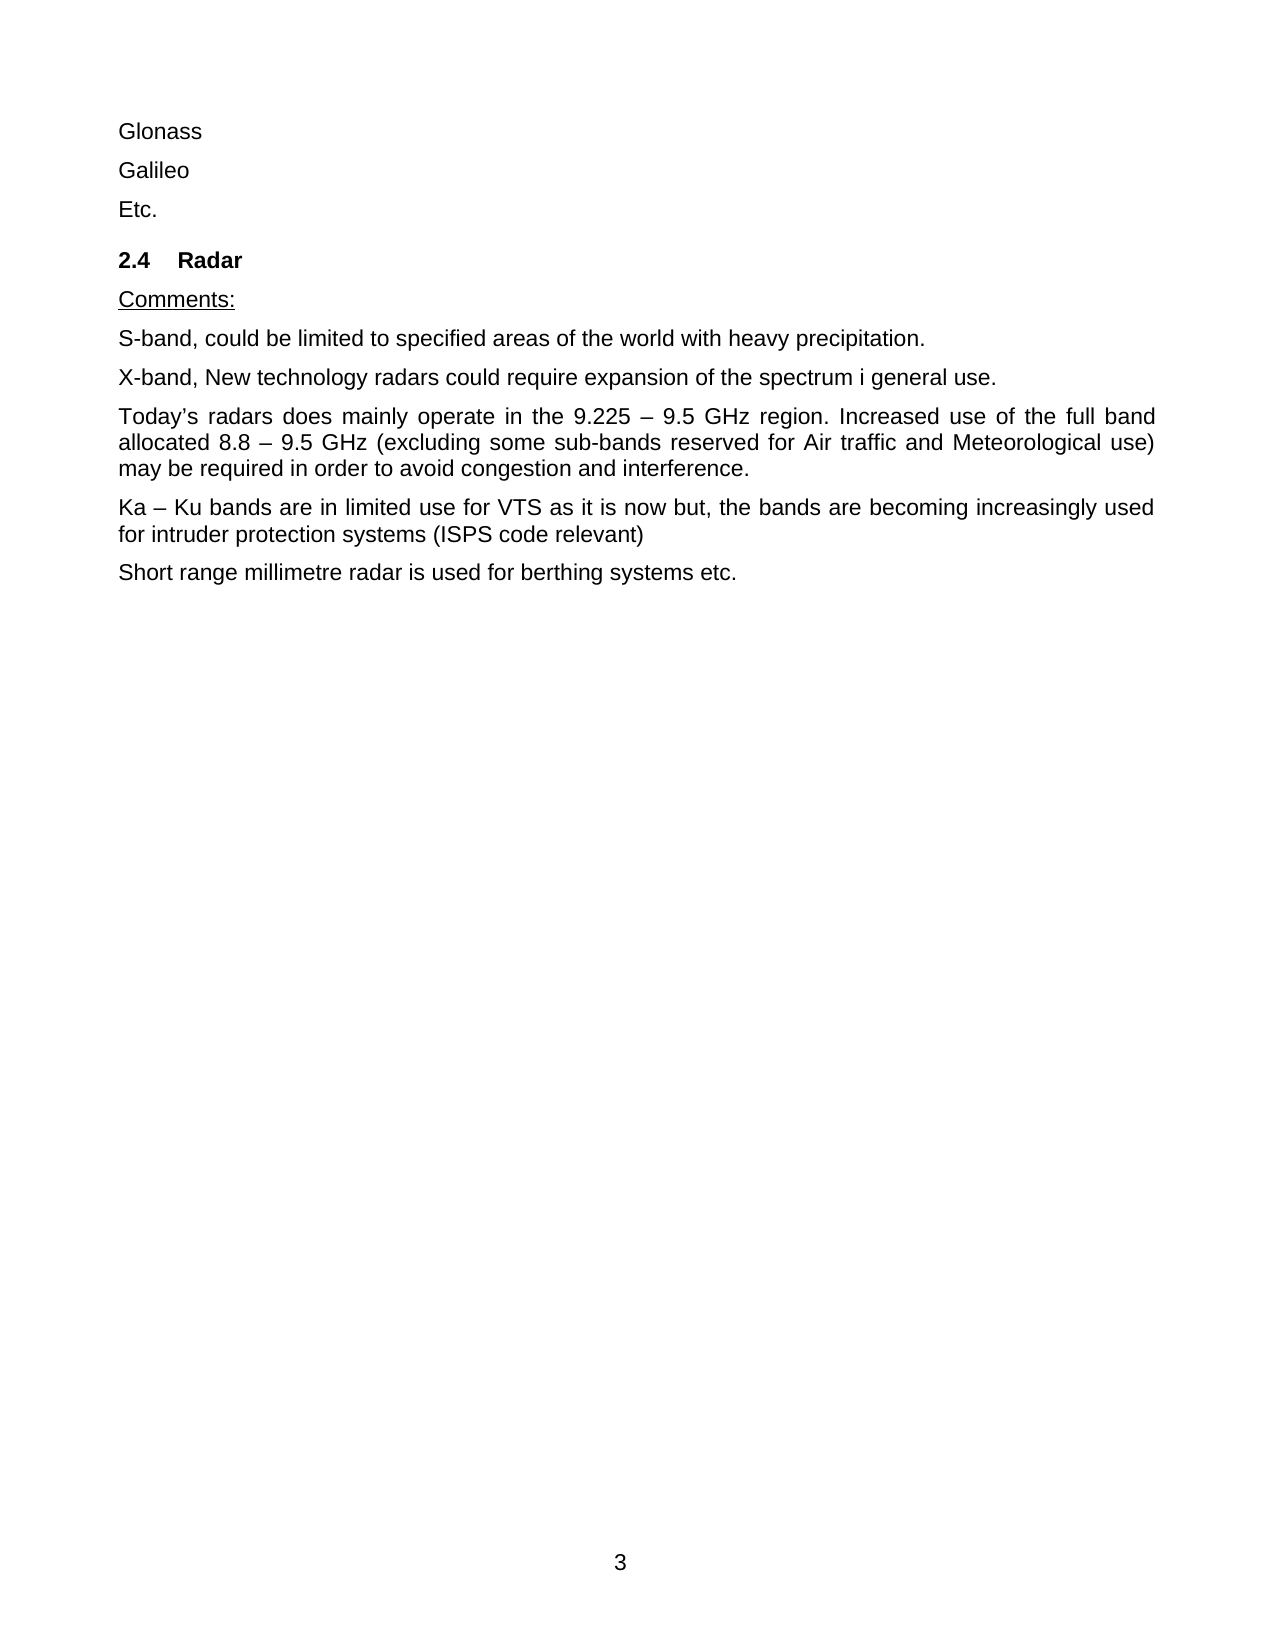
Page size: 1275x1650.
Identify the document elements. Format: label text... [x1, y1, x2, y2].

text Galileo [118, 157, 1157, 183]
text Comments: [118, 286, 1157, 312]
subtitle Radar [118, 247, 1157, 273]
text S-band, could be limited to specified areas of the world with heavy precipitation. [118, 325, 1157, 351]
text Glonass [118, 118, 1157, 144]
text Today’s radars does mainly operate in the 9.225 – 9.5 GHz region. Increased use of the full band allocated 8.8 – 9.5 GHz (excluding some sub-bands reserved for Air traffic and Meteorological use) may be required in order to avoid congestion and interference. [118, 403, 1157, 482]
text Ka – Ku bands are in limited use for as it is now but, the bands are becoming increasingly used for intruder protection systems (ISPS code relevant) [118, 494, 1157, 547]
text Etc. [118, 196, 1157, 222]
text X-band, New technology radars could require expansion of the spectrum i general use. [118, 364, 1157, 390]
text Short range millimetre radar is used for berthing systems etc. [118, 559, 1157, 586]
